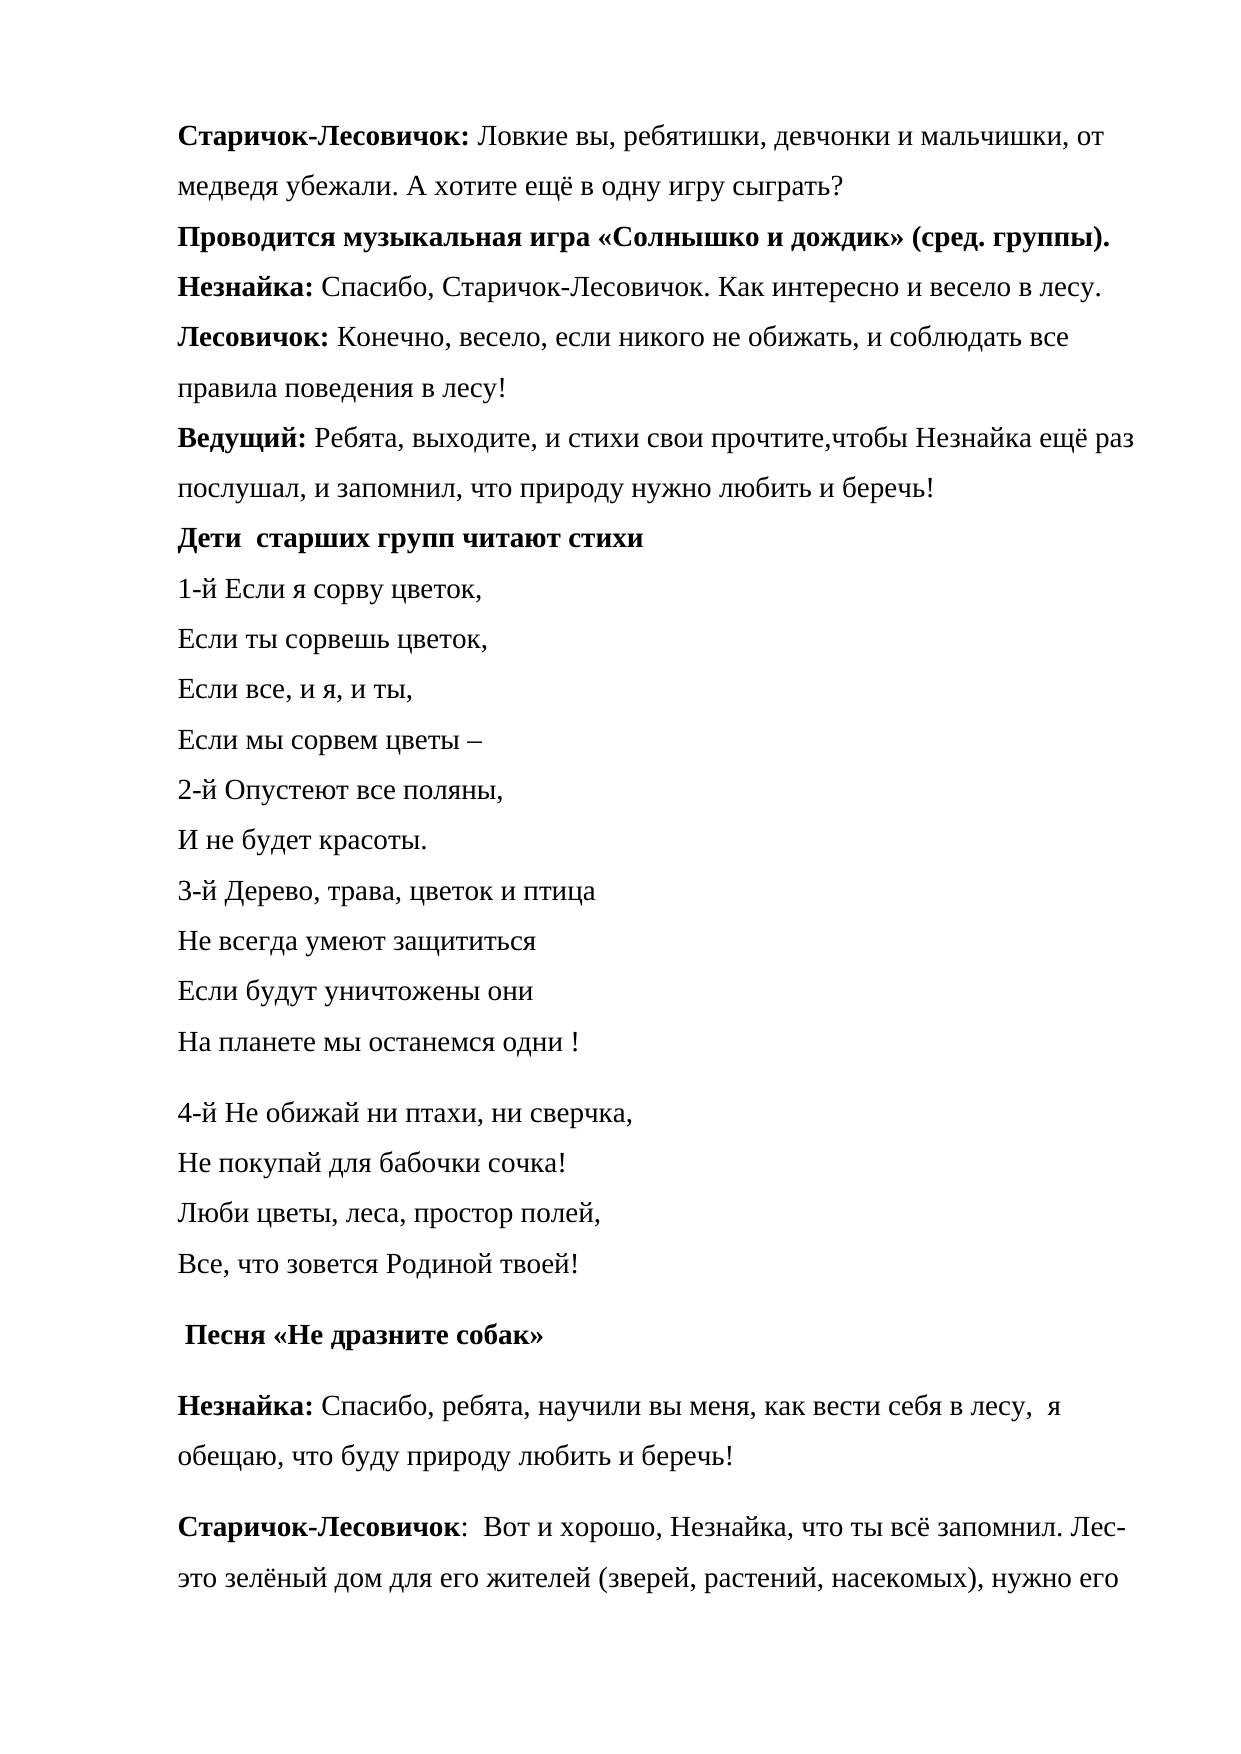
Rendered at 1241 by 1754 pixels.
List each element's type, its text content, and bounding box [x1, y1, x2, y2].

text 3-й Дерево, трава, цветок и птица Не всегда умеют защититься Если будут уничтожены они На планете мы останемся одни ! [177, 873, 1152, 1057]
text 4-й Не обижай ни птахи, ни сверчка, Не покупай для бабочки сочка! Люби цветы, леса, простор полей, Все, что зовется Родиной твоей! [177, 1095, 1152, 1279]
text Старичок-Лесовичок: Ловкие вы, ребятишки, девчонки и мальчишки, от медведя убежали. А хотите ещё в одну игру сыграть? [177, 118, 1152, 202]
text Песня «Не дразните собак» [177, 1317, 1152, 1351]
text Незнайка: Спасибо, ребята, научили вы меня, как вести себя в лесу, я обещаю, что буду природу любить и беречь! [177, 1388, 1152, 1472]
text Ведущий: Ребята, выходите, и стихи свои прочтите,чтобы Незнайка ещё раз послушал, и запомнил, что природу нужно любить и беречь! [177, 420, 1152, 504]
text Лесовичок: Конечно, весело, если никого не обижать, и соблюдать все правила поведения в лесу! [177, 319, 1152, 403]
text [177, 1509, 1152, 1593]
text 1-й Если я сорву цветок, Если ты сорвешь цветок, Если все, и я, и ты, Если мы сорвем цветы – 2-й Опустеют все поляны, И не будет красоты. [177, 571, 1152, 856]
text Дети старших групп читают стихи [177, 521, 1152, 554]
text Проводится музыкальная игра «Солнышко и дождик» (сред. группы). [177, 219, 1152, 252]
text Незнайка: Спасибо, Старичок-Лесовичок. Как интересно и весело в лесу. [177, 269, 1152, 303]
